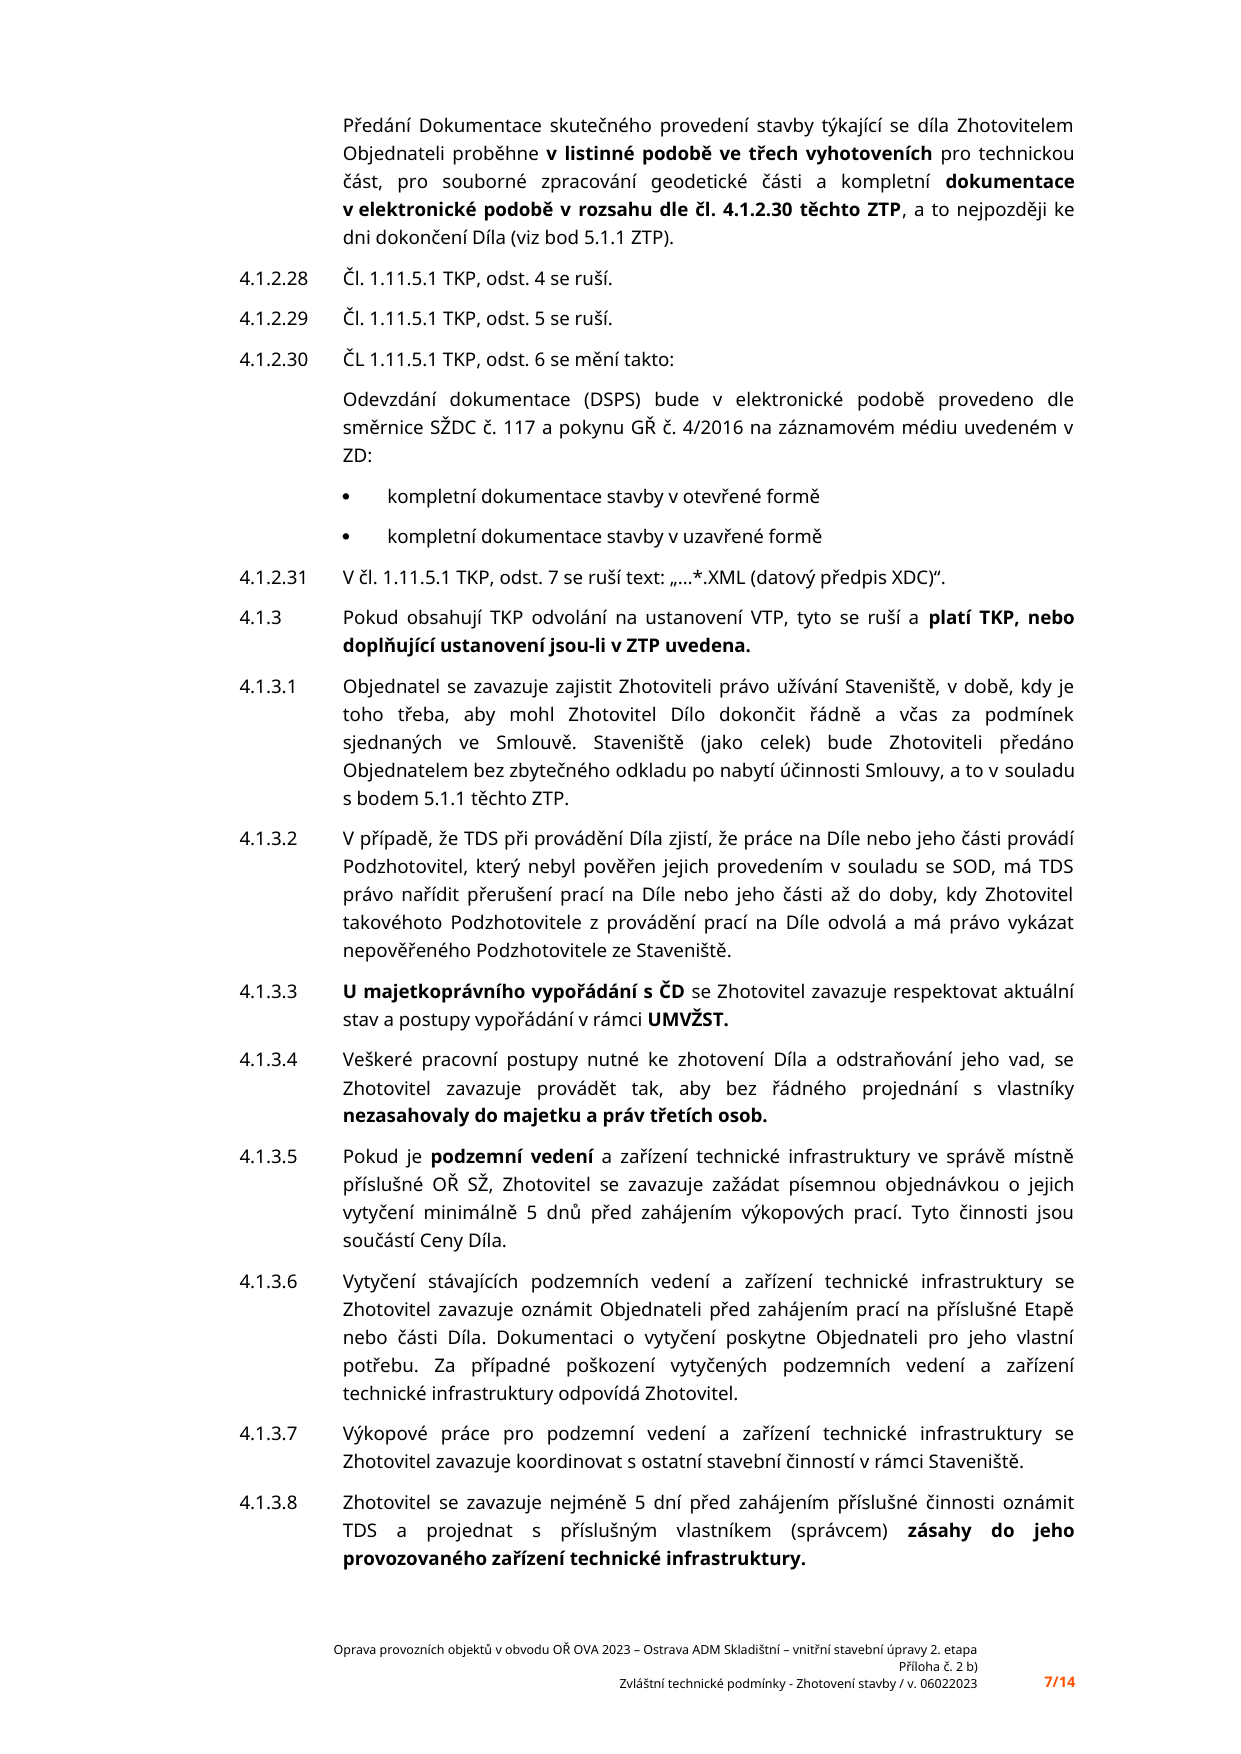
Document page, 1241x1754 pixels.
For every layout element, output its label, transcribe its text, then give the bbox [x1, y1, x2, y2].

text Čl. 1.11.5.1 TKP, odst. 5 se ruší. [239, 305, 1075, 331]
text V čl. 1.11.5.1 TKP, odst. 7 se ruší text: „…*.XML (datový předpis XDC)“. [239, 564, 1075, 589]
text Výkopové práce pro podzemní vedení a zařízení technické infrastruktury se Zhotovitel zavazuje koordinovat s ostatní stavební činností v rámci Staveniště. [239, 1421, 1075, 1474]
list Předání Dokumentace skutečného provedení stavby týkající se díla Zhotovitelem Objednateli proběhne v listinné podobě ve třech vyhotoveních pro technickou část, pro souborné zpracování geodetické části a kompletní dokumentace v elektronické podobě v rozsahu dle čl. 4.1.2.30 těchto ZTP, a to nejpozději ke dni dokončení Díla (viz bod 5.1.1 ZTP). [343, 112, 1075, 250]
text Pokud obsahují TKP odvolání na ustanovení VTP, tyto se ruší a platí TKP, nebo doplňující ustanovení jsou-li v ZTP uvedena. [239, 604, 1075, 658]
text ČL 1.11.5.1 TKP, odst. 6 se mění takto: [239, 346, 1075, 371]
text V případě, že TDS při provádění Díla zjistí, že práce na Díle nebo jeho části provádí Podzhotovitel, který nebyl pověřen jejich provedením v souladu se SOD, má TDS právo nařídit přerušení prací na Díle nebo jeho části až do doby, kdy Zhotovitel takovéhoto Podzhotovitele z provádění prací na Díle odvolá a má právo vykázat nepověřeného Podzhotovitele ze Staveniště. [239, 826, 1075, 963]
text U majetkoprávního vypořádání s ČD se Zhotovitel zavazuje respektovat aktuální stav a postupy vypořádání v rámci UMVŽST. [239, 978, 1075, 1032]
list kompletní dokumentace stavby v uzavřené formě [343, 523, 1075, 549]
text Zhotovitel se zavazuje nejméně 5 dní před zahájením příslušné činnosti oznámit TDS a projednat s příslušným vlastníkem (správcem) zásahy do jeho provozovaného zařízení technické infrastruktury. [239, 1489, 1075, 1571]
text Vytyčení stávajících podzemních vedení a zařízení technické infrastruktury se Zhotovitel zavazuje oznámit Objednateli před zahájením prací na příslušné Etapě nebo části Díla. Dokumentaci o vytyčení poskytne Objednateli pro jeho vlastní potřebu. Za případné poškození vytyčených podzemních vedení a zařízení technické infrastruktury odpovídá Zhotovitel. [239, 1268, 1075, 1406]
text Čl. 1.11.5.1 TKP, odst. 4 se ruší. [239, 265, 1075, 290]
list kompletní dokumentace stavby v otevřené formě [343, 483, 1075, 508]
text Pokud je podzemní vedení a zařízení technické infrastruktury ve správě místně příslušné OŘ SŽ, Zhotovitel se zavazuje zažádat písemnou objednávkou o jejich vytyčení minimálně 5 dnů před zahájením výkopových prací. Tyto činnosti jsou součástí Ceny Díla. [239, 1143, 1075, 1253]
text Objednatel se zavazuje zajistit Zhotoviteli právo užívání Staveniště, v době, kdy je toho třeba, aby mohl Zhotovitel Dílo dokončit řádně a včas za podmínek sjednaných ve Smlouvě. Staveniště (jako celek) bude Zhotoviteli předáno Objednatelem bez zbytečného odkladu po nabytí účinnosti Smlouvy, a to v souladu s bodem 5.1.1 těchto ZTP. [239, 673, 1075, 811]
list Odevzdání dokumentace (DSPS) bude v elektronické podobě provedeno dle směrnice SŽDC č. 117 a pokynu GŘ č. 4/2016 na záznamovém médiu uvedeném v ZD: [343, 386, 1075, 468]
text Veškeré pracovní postupy nutné ke zhotovení Díla a odstraňování jeho vad, se Zhotovitel zavazuje provádět tak, aby bez řádného projednání s vlastníky nezasahovaly do majetku a práv třetích osob. [239, 1047, 1075, 1128]
